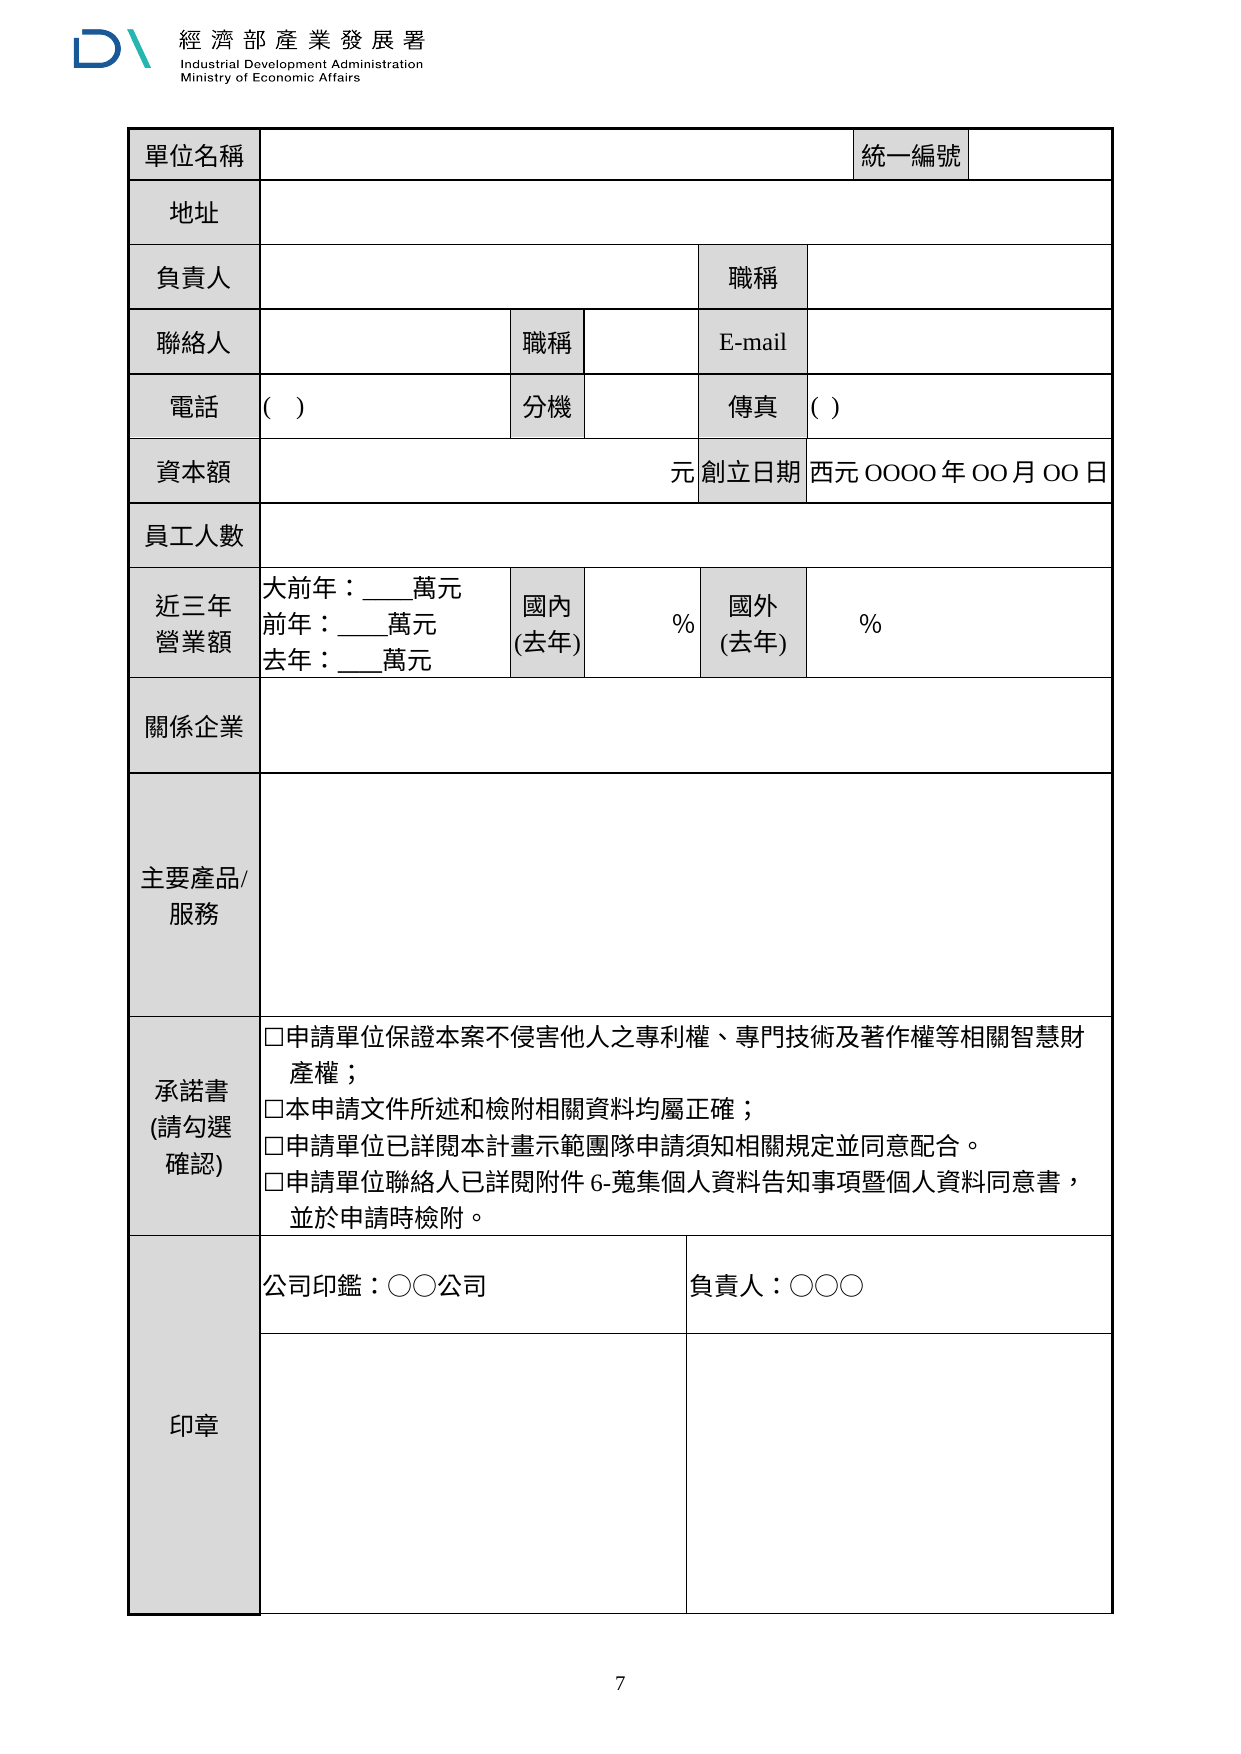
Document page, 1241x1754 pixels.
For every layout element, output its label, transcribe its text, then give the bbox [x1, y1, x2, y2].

table_cell 地址 [130, 181, 259, 244]
table_header 單位名稱 [130, 130, 259, 179]
table_cell 資本額 [130, 439, 259, 502]
table_cell 聯絡人 [130, 310, 259, 373]
table_cell ( ) [261, 375, 510, 437]
table_cell ％ [807, 568, 1111, 677]
table_cell 員工人數 [130, 504, 259, 567]
table_cell [261, 774, 1111, 1016]
table_cell [585, 310, 698, 373]
table_cell [808, 245, 1111, 308]
table_cell 負責人：○○○ [687, 1236, 1111, 1333]
table_cell ％ [585, 568, 700, 677]
table_cell 近三年 營業額 [130, 568, 259, 677]
table_cell E-mail [699, 310, 807, 373]
table_header 統一編號 [854, 130, 968, 179]
table_cell 西元OOOO年OO月OO日 [807, 439, 1111, 502]
table_cell 關係企業 [130, 678, 259, 772]
table_cell [261, 1334, 686, 1613]
table_cell 職稱 [511, 310, 583, 373]
table_cell 分機 [511, 375, 584, 437]
table_cell 傳真 [699, 375, 807, 437]
table_cell [261, 504, 1111, 567]
table_cell ( ) [808, 375, 1111, 437]
table_cell [261, 678, 1111, 772]
table_cell 主要產品/服務 [130, 774, 259, 1016]
table_cell 負責人 [130, 245, 259, 308]
table_cell [261, 181, 1111, 244]
table_cell [808, 310, 1111, 373]
table_header [261, 130, 853, 179]
table_cell 創立日期 [699, 439, 806, 502]
table_cell 國外 (去年) [701, 568, 806, 677]
table_cell [261, 310, 510, 373]
table_cell 申請單位保證本案不侵害他人之專利權、專門技術及著作權等相關智慧財產權； 本申請文件所述和檢附相關資料均屬正確； 申請單位已詳閱本計畫示範團隊申請須知相關規定並同意配合。 申請單位聯絡人已詳閱附件6-蒐集個人資料告知事項暨個人資料同意書，並於申請時檢附。 [261, 1017, 1111, 1235]
table_cell 公司印鑑：○○公司 [261, 1236, 686, 1333]
table_cell [261, 245, 698, 308]
table_cell 承諾書 (請勾選 確認) [130, 1017, 259, 1235]
table_cell 職稱 [699, 245, 807, 308]
table_cell 電話 [130, 375, 259, 437]
table_cell [585, 375, 698, 437]
table_cell 大前年：____萬元 前年：____萬元 去年：____萬元 [261, 568, 510, 677]
table_header [969, 130, 1111, 179]
table_cell 國內 (去年) [511, 568, 584, 677]
table_cell 印章 [130, 1236, 259, 1613]
table_cell [687, 1334, 1111, 1613]
picture [73, 29, 425, 84]
table_cell 元 [261, 439, 698, 502]
